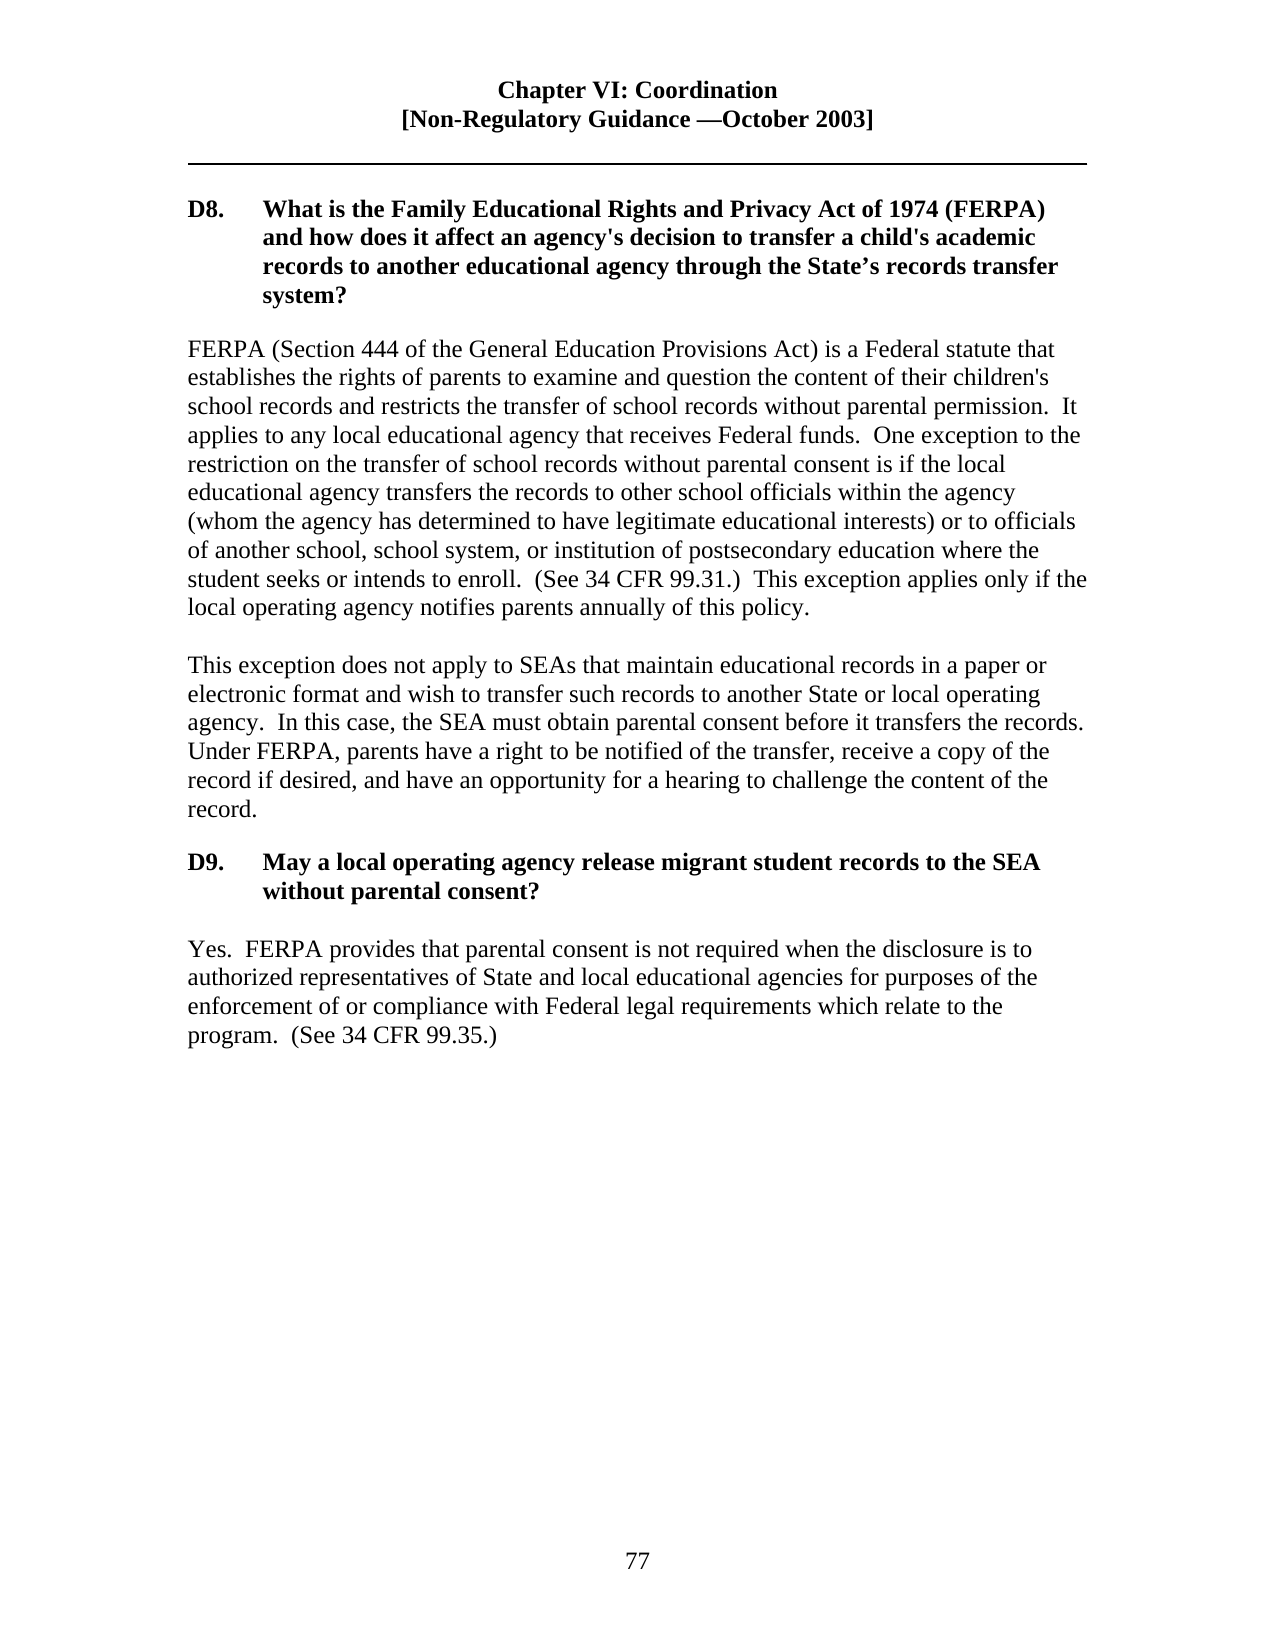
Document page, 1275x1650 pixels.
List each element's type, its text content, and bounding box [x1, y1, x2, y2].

text This exception does not apply to SEAs that maintain educational records in a paper or electronic format and wish to transfer such records to another State or local operating agency. In this case, the SEA must obtain parental consent before it transfers the records. Under FERPA, parents have a right to be notified of the transfer, receive a copy of the record if desired, and have an opportunity for a hearing to challenge the content of the record. [187, 650, 1087, 822]
subtitle D8. What is the Family Educational Rights and Privacy Act of 1974 (FERPA) and how does it affect an agency's decision to transfer a child's academic records to another educational agency through the State’s records transfer system? [187, 194, 1087, 309]
text Yes. FERPA provides that parental consent is not required when the disclosure is to authorized representatives of State and local educational agencies for purposes of the enforcement of or compliance with Federal legal requirements which relate to the program. (See 34 CFR 99.35.) [187, 934, 1087, 1049]
text D9. May a local operating agency release migrant student records to the SEA without parental consent? [187, 847, 1087, 905]
text FERPA (Section 444 of the General Education Provisions Act) is a Federal statute that establishes the rights of parents to examine and question the content of their children's school records and restricts the transfer of school records without parental permission. It applies to any local educational agency that receives Federal funds. One exception to the restriction on the transfer of school records without parental consent is if the local educational agency transfers the records to other school officials within the agency (whom the agency has determined to have legitimate educational interests) or to officials of another school, school system, or institution of postsecondary education where the student seeks or intends to enroll. (See 34 CFR 99.31.) This exception applies only if the local operating agency notifies parents annually of this policy. [187, 334, 1087, 621]
